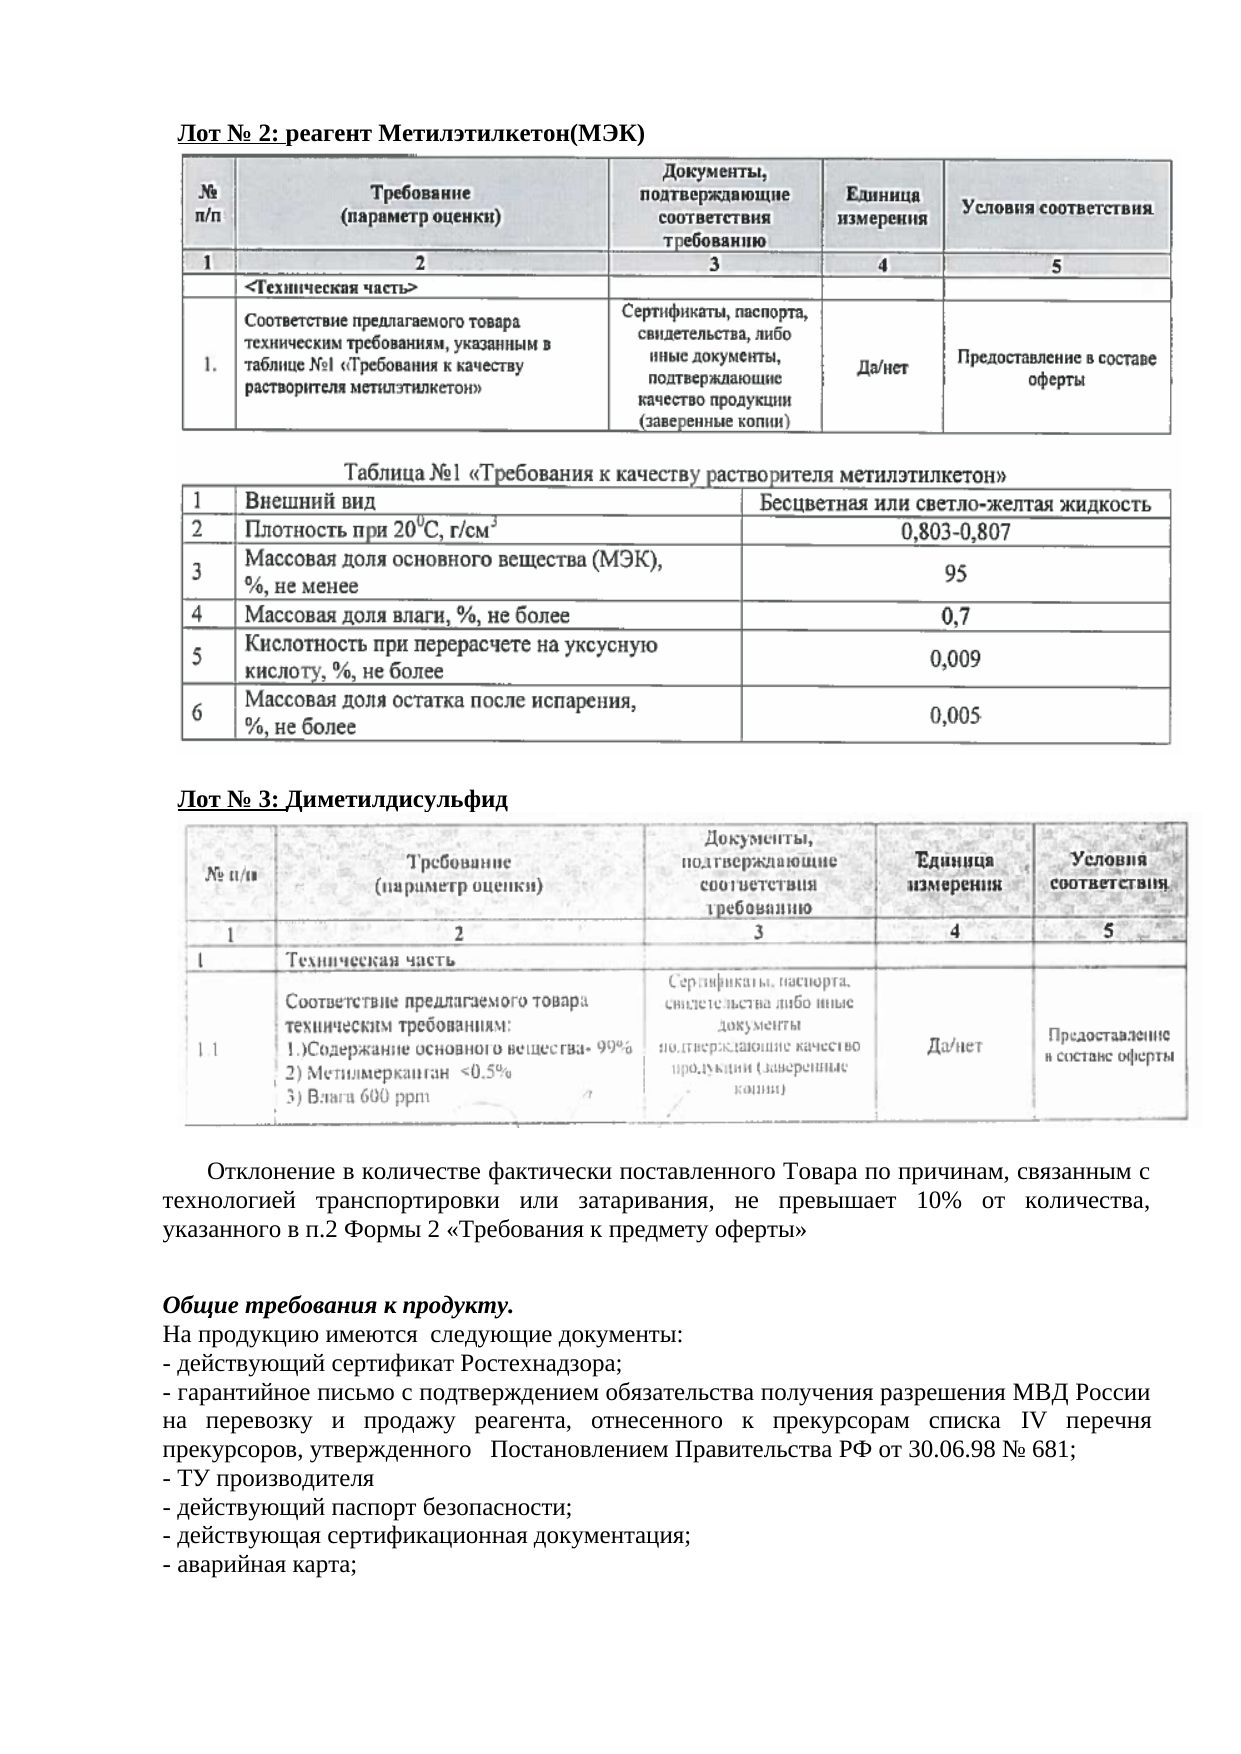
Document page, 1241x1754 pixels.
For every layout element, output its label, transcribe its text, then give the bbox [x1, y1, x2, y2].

text - действующий паспорт безопасности; [118, 1492, 1152, 1521]
text - ТУ производителя [118, 1463, 1152, 1492]
text - гарантийное письмо с подтверждением обязательства получения разрешения МВД России на перевозку и продажу реагента, отнесенного к прекурсорам списка IV перечня прекурсоров, утвержденного Постановлением Правительства РФ от 30.06.98 № 681; [162, 1377, 1152, 1463]
text - действующий сертификат Ростехнадзора; [118, 1348, 1152, 1377]
text - аварийная карта; [118, 1549, 1152, 1578]
text - действующая сертификационная документация; [118, 1521, 1152, 1549]
text Лот № 2: реагент Метилэтилкетон(МЭК) [133, 118, 1152, 147]
text Отклонение в количестве фактически поставленного Товара по причинам, связанным с технологией транспортировки или затаривания, не превышает 10% от количества, указанного в п.2 Формы 2 «Требования к предмету оферты» [162, 1156, 1152, 1243]
text Общие требования к продукту. [162, 1291, 1152, 1319]
text На продукцию имеются следующие документы: [118, 1319, 1152, 1348]
text Лот № 3: Диметилдисульфид [133, 784, 1152, 813]
